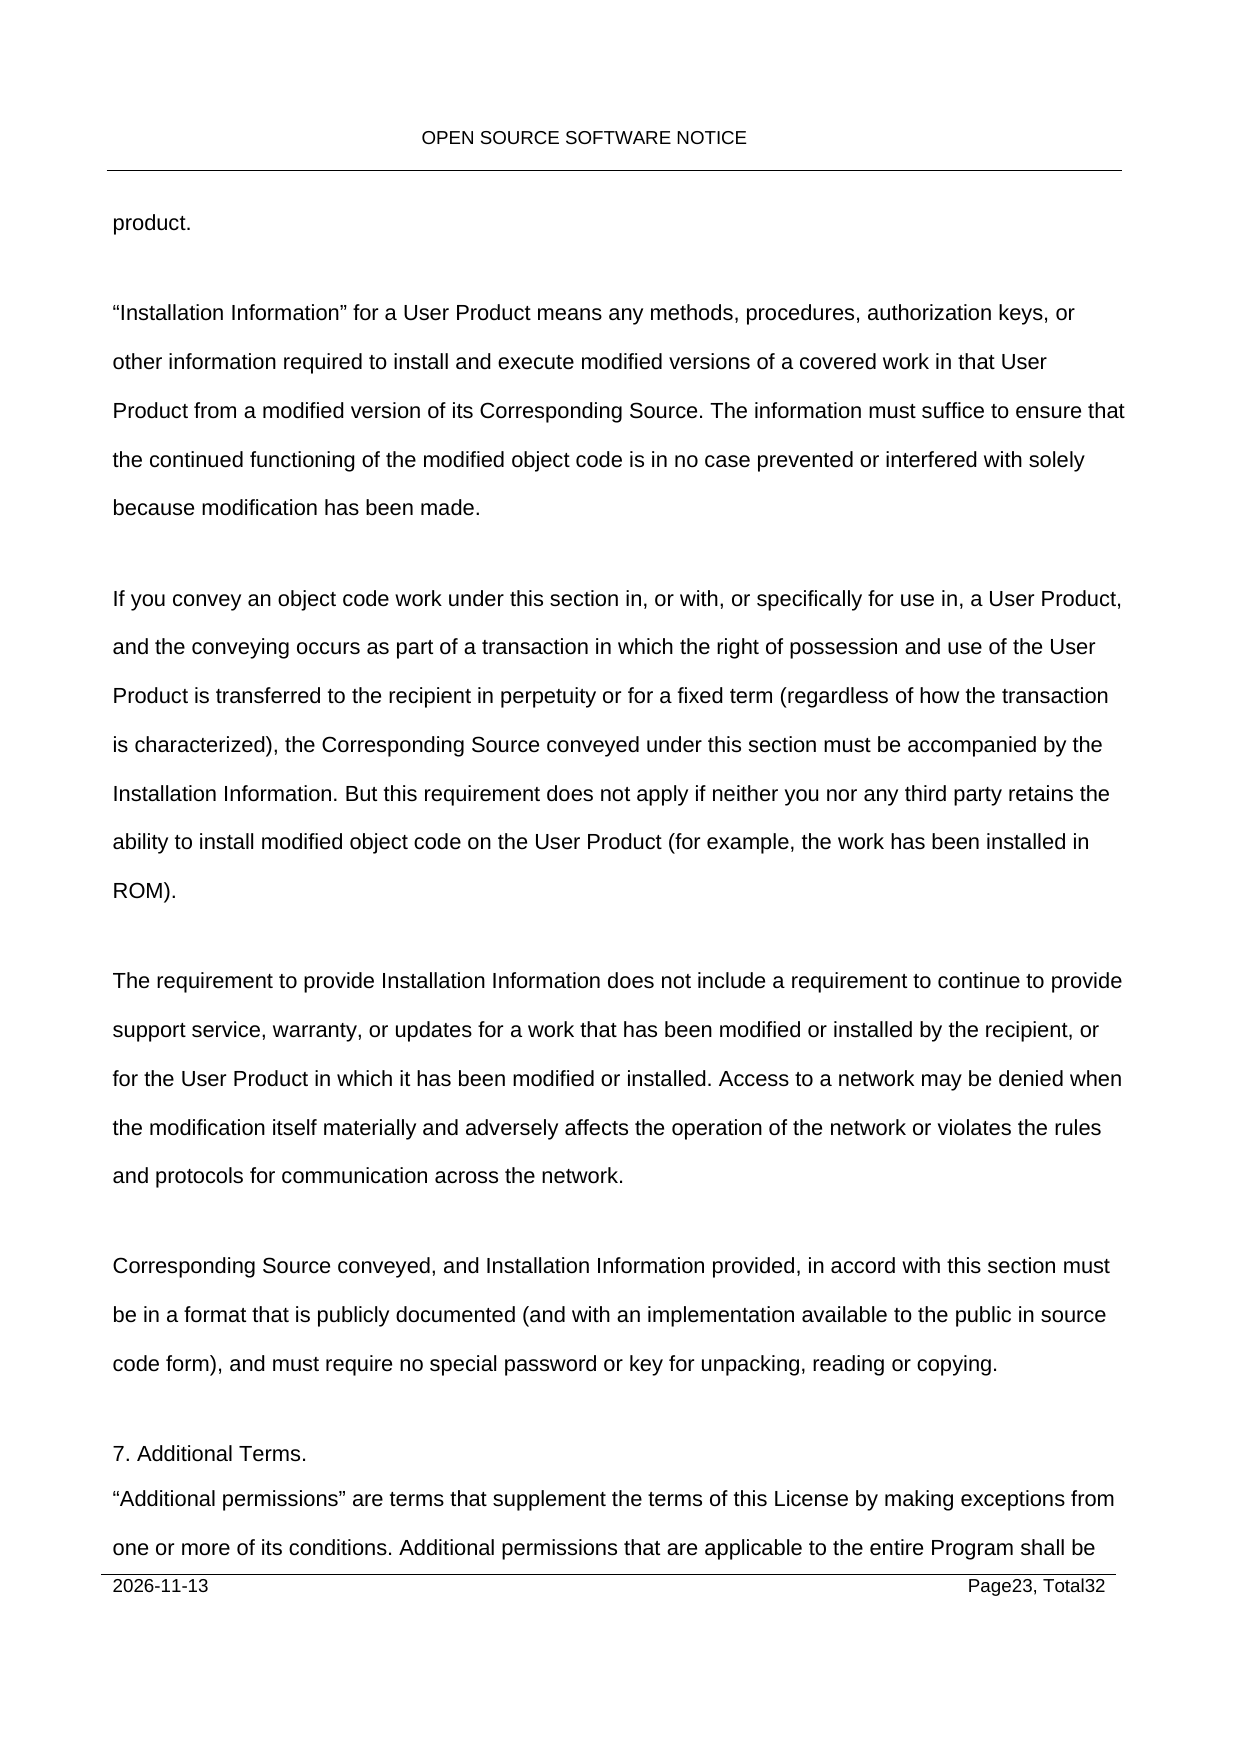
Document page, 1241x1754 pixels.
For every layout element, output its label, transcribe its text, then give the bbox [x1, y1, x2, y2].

text 7. Additional Terms. [112, 1437, 1128, 1470]
text The requirement to provide Installation Information does not include a requirement to continue to provide support service, warranty, or updates for a work that has been modified or installed by the recipient, or for the User Product in which it has been modified or installed. Access to a network may be denied when the modification itself materially and adversely affects the operation of the network or violates the rules and protocols for communication across the network. [112, 964, 1128, 1192]
text Corresponding Source conveyed, and Installation Information provided, in accord with this section must be in a format that is publicly documented (and with an implementation available to the public in source code form), and must require no special password or key for unpacking, reading or copying. [112, 1250, 1128, 1380]
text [112, 1482, 1128, 1564]
text If you convey an object code work under this section in, or with, or specifically for use in, a User Product, and the conveying occurs as part of a transaction in which the right of possession and use of the User Product is transferred to the recipient in perpetuity or for a fixed term (regardless of how the transaction is characterized), the Corresponding Source conveyed under this section must be accompanied by the Installation Information. But this requirement does not apply if neither you nor any third party retains the ability to install modified object code on the User Product (for example, the work has been installed in ROM). [112, 582, 1128, 907]
text “Installation Information” for a User Product means any methods, procedures, authorization keys, or other information required to install and execute modified versions of a covered work in that User Product from a modified version of its Corresponding Source. The information must suffice to ensure that the continued functioning of the modified object code is in no case prevented or interfered with solely because modification has been made. [112, 297, 1128, 524]
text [112, 206, 1128, 239]
